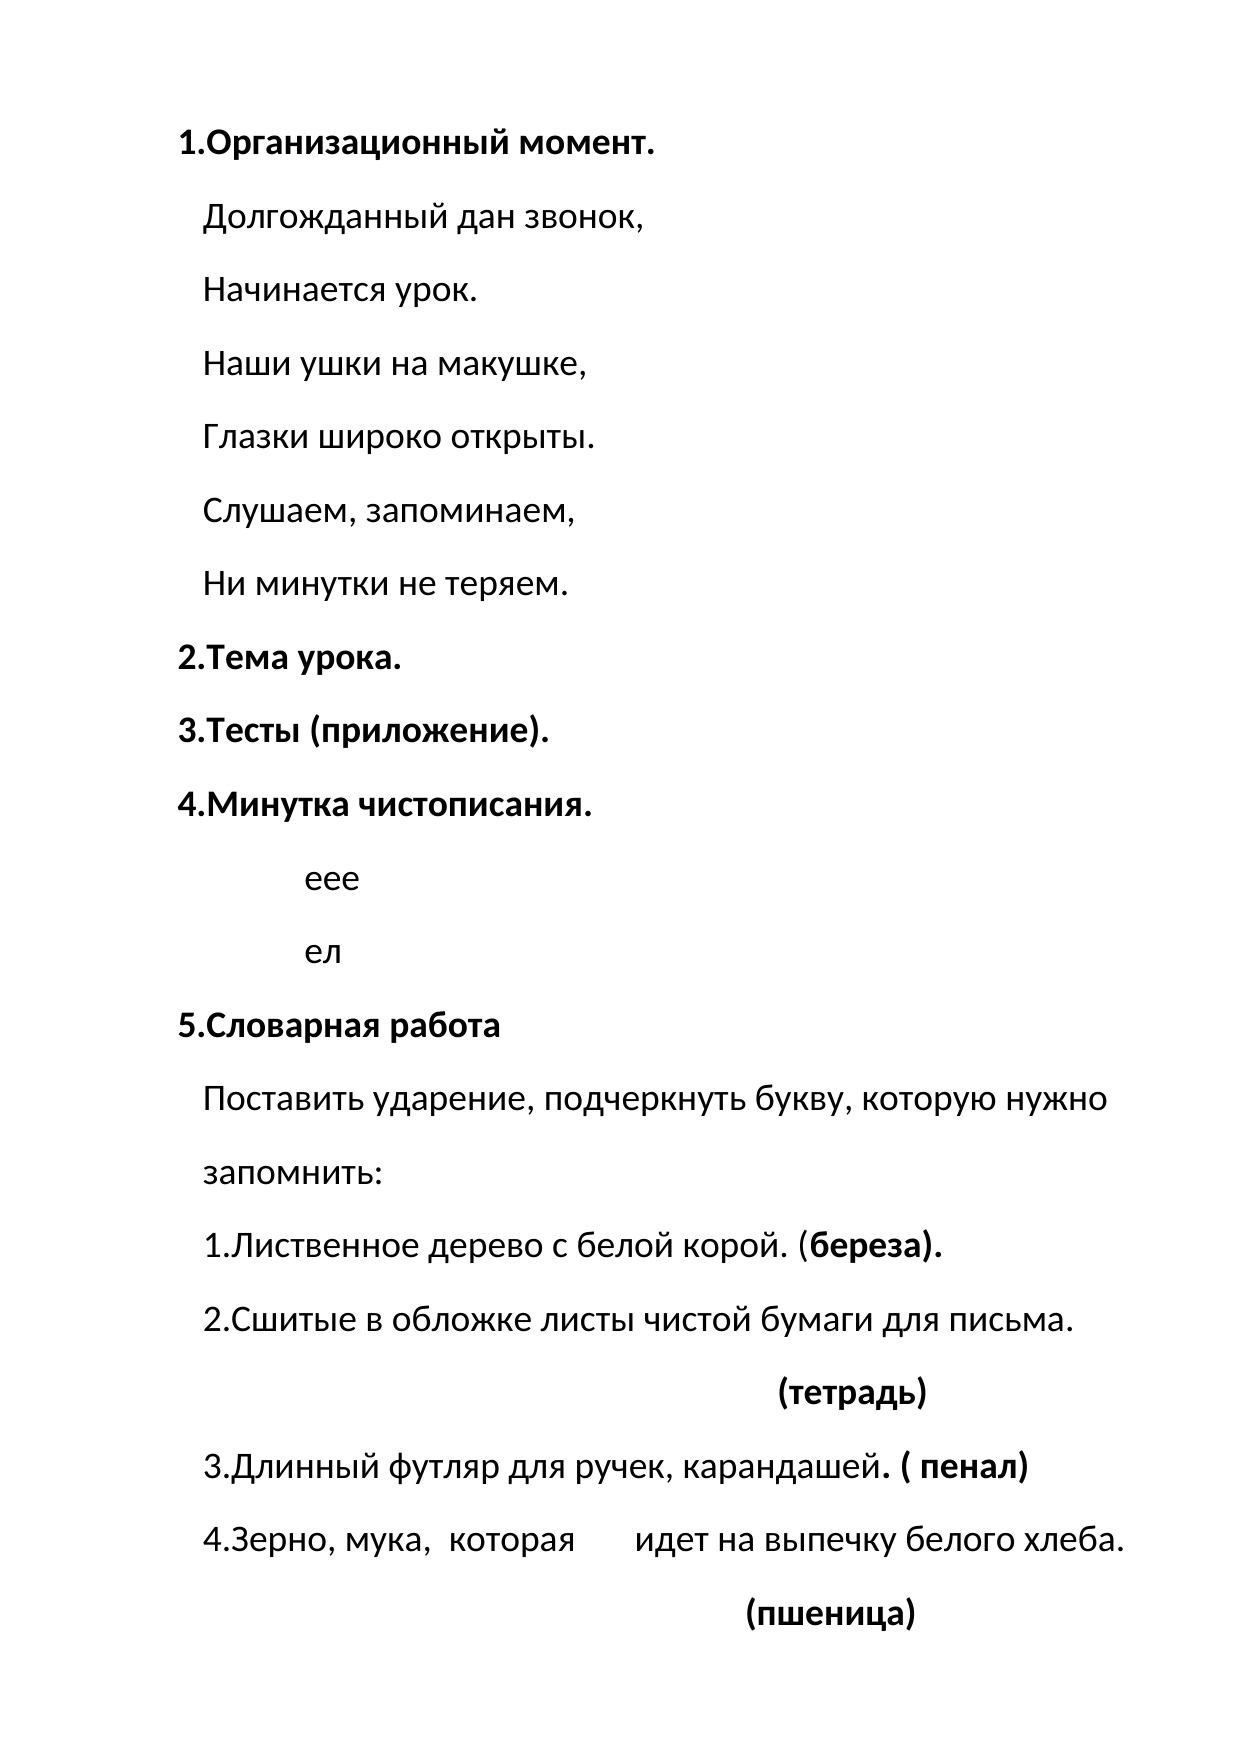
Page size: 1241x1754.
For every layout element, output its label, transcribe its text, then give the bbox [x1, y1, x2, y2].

text Начинается урок. [177, 265, 1152, 311]
text еее [177, 853, 1152, 899]
text Слушаем, запоминаем, [177, 486, 1152, 532]
text 1.Организационный момент. [177, 118, 1152, 164]
text 2.Тема урока. [177, 633, 1152, 679]
text Поставить ударение, подчеркнуть букву, которую нужно [177, 1074, 1152, 1120]
text Глазки широко открыты. [177, 412, 1152, 458]
text ел [177, 927, 1152, 973]
text Наши ушки на макушке, [177, 339, 1152, 384]
text 1.Лиственное дерево с белой корой. (береза). [177, 1221, 1152, 1267]
text 3.Тесты (приложение). [177, 706, 1152, 752]
text 2.Сшитые в обложке листы чистой бумаги для письма. [177, 1295, 1152, 1341]
text (тетрадь) [177, 1368, 1152, 1414]
text 4.Зерно, мука, которая идет на выпечку белого хлеба. [177, 1515, 1152, 1561]
text 4.Минутка чистописания. [177, 780, 1152, 826]
text (пшеница) [177, 1589, 1152, 1635]
text Ни минутки не теряем. [177, 559, 1152, 605]
text 3.Длинный футляр для ручек, карандашей. ( пенал) [177, 1442, 1152, 1488]
text Долгожданный дан звонок, [177, 192, 1152, 237]
text запомнить: [177, 1148, 1152, 1193]
text 5.Словарная работа [177, 1001, 1152, 1046]
